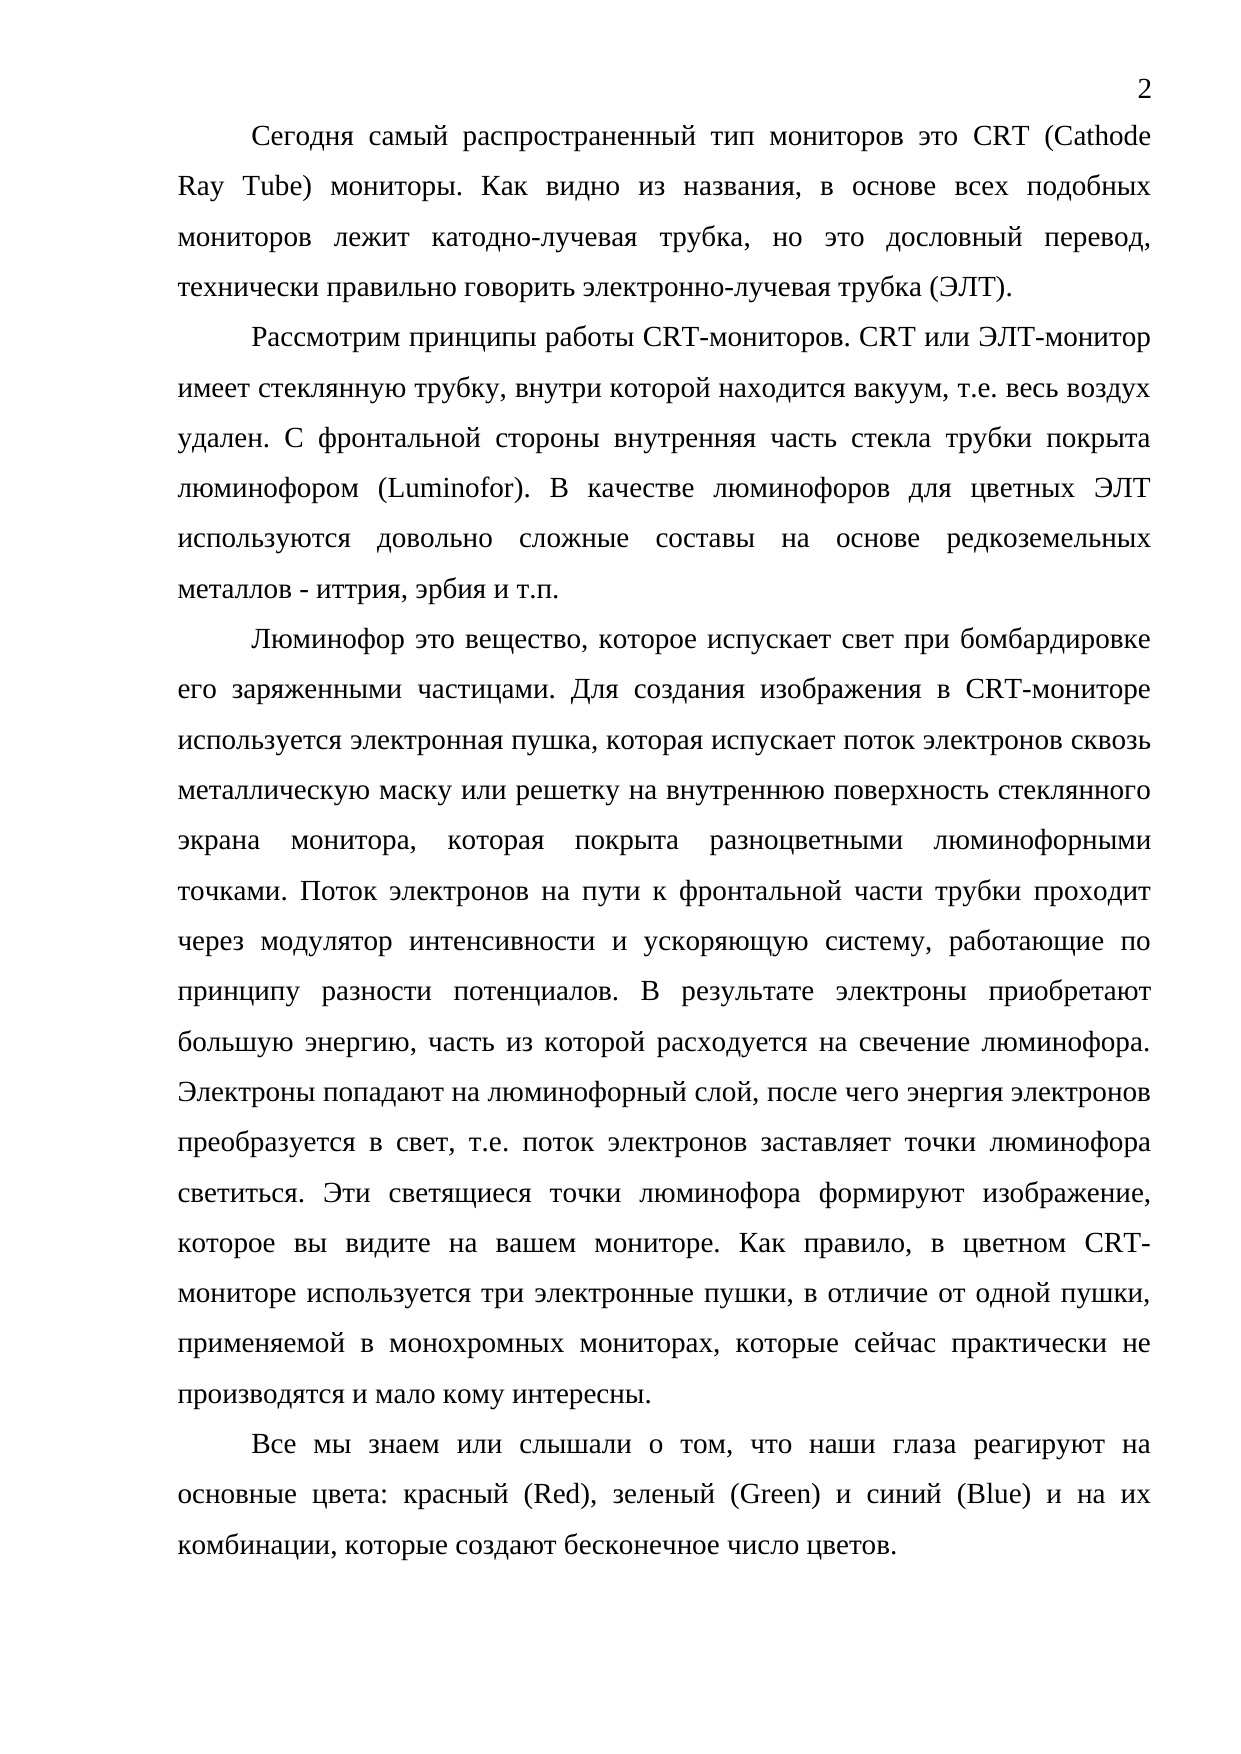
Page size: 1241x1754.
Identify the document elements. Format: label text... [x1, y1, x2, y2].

text Сегодня самый распространенный тип мониторов это CRT (Cathode Ray Tube) мониторы. Как видно из названия, в основе всех подобных мониторов лежит катодно-лучевая трубка, но это дословный перевод, технически правильно говорить электронно-лучевая трубка (ЭЛТ). [177, 118, 1152, 303]
text Люминофор это вещество, которое испускает свет при бомбардировке его заряженными частицами. Для создания изображения в CRT-мониторе используется электронная пушка, которая испускает поток электронов сквозь металлическую маску или решетку на внутреннюю поверхность стеклянного экрана монитора, которая покрыта разноцветными люминофорными точками. Поток электронов на пути к фронтальной части трубки проходит через модулятор интенсивности и ускоряющую систему, работающие по принципу разности потенциалов. В результате электроны приобретают большую энергию, часть из которой расходуется на свечение люминофора. Электроны попадают на люминофорный слой, после чего энергия электронов преобразуется в свет, т.е. поток электронов заставляет точки люминофора светиться. Эти светящиеся точки люминофора формируют изображение, которое вы видите на вашем мониторе. Как правило, в цветном CRT-мониторе используется три электронные пушки, в отличие от одной пушки, применяемой в монохромных мониторах, которые сейчас практически не производятся и мало кому интересны. [177, 621, 1152, 1409]
text Все мы знаем или слышали о том, что наши глаза реагируют на основные цвета: красный (Red), зеленый (Green) и синий (Blue) и на их комбинации, которые создают бесконечное число цветов. [177, 1426, 1152, 1560]
text Рассмотрим принципы работы CRT-мониторов. CRT или ЭЛТ-монитор имеет стеклянную трубку, внутри которой находится вакуум, т.е. весь воздух удален. С фронтальной стороны внутренняя часть стекла трубки покрыта люминофором (Luminofor). В качестве люминофоров для цветных ЭЛТ используются довольно сложные составы на основе редкоземельных металлов - иттрия, эрбия и т.п. [177, 319, 1152, 604]
